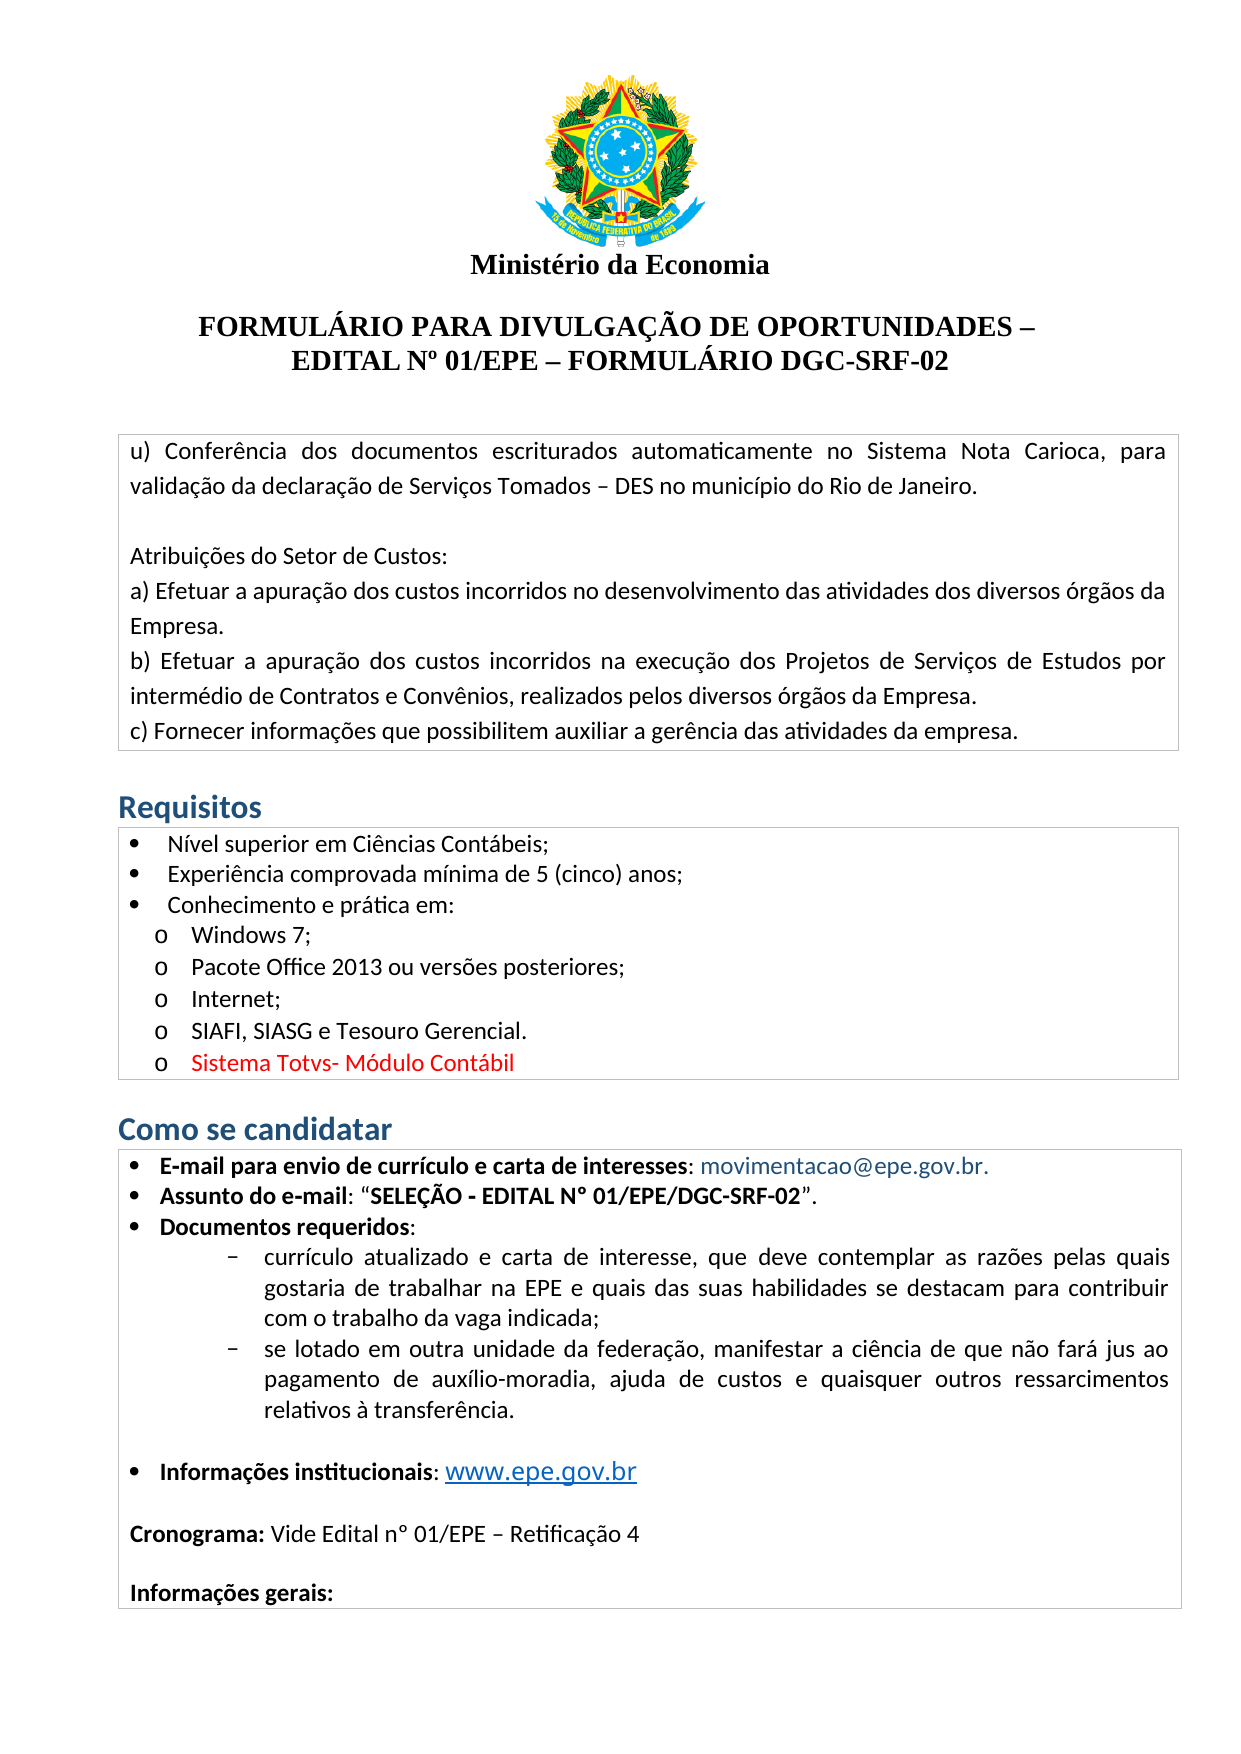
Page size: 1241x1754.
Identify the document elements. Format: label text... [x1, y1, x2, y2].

picture [619, 229, 629, 234]
picture [576, 216, 588, 227]
picture [569, 227, 598, 242]
text Como se candidatar [118, 1108, 1122, 1149]
picture [654, 217, 670, 226]
text Requisitos [118, 786, 1122, 827]
picture [603, 227, 636, 247]
table_header Nível superior em Ciências Contábeis; Experiência comprovada mínima de 5 (cinco) anos; Conhecimento e prática em: Windows 7; Pacote Office 2013 ou versões posteriores; Internet; SIAFI, SIASG e Tesouro Gerencial. Sistema Totvs- Módulo Contábil [119, 828, 1178, 1078]
picture [644, 204, 706, 247]
picture [535, 75, 706, 247]
picture [567, 211, 574, 219]
picture [663, 226, 675, 235]
picture [559, 221, 566, 227]
